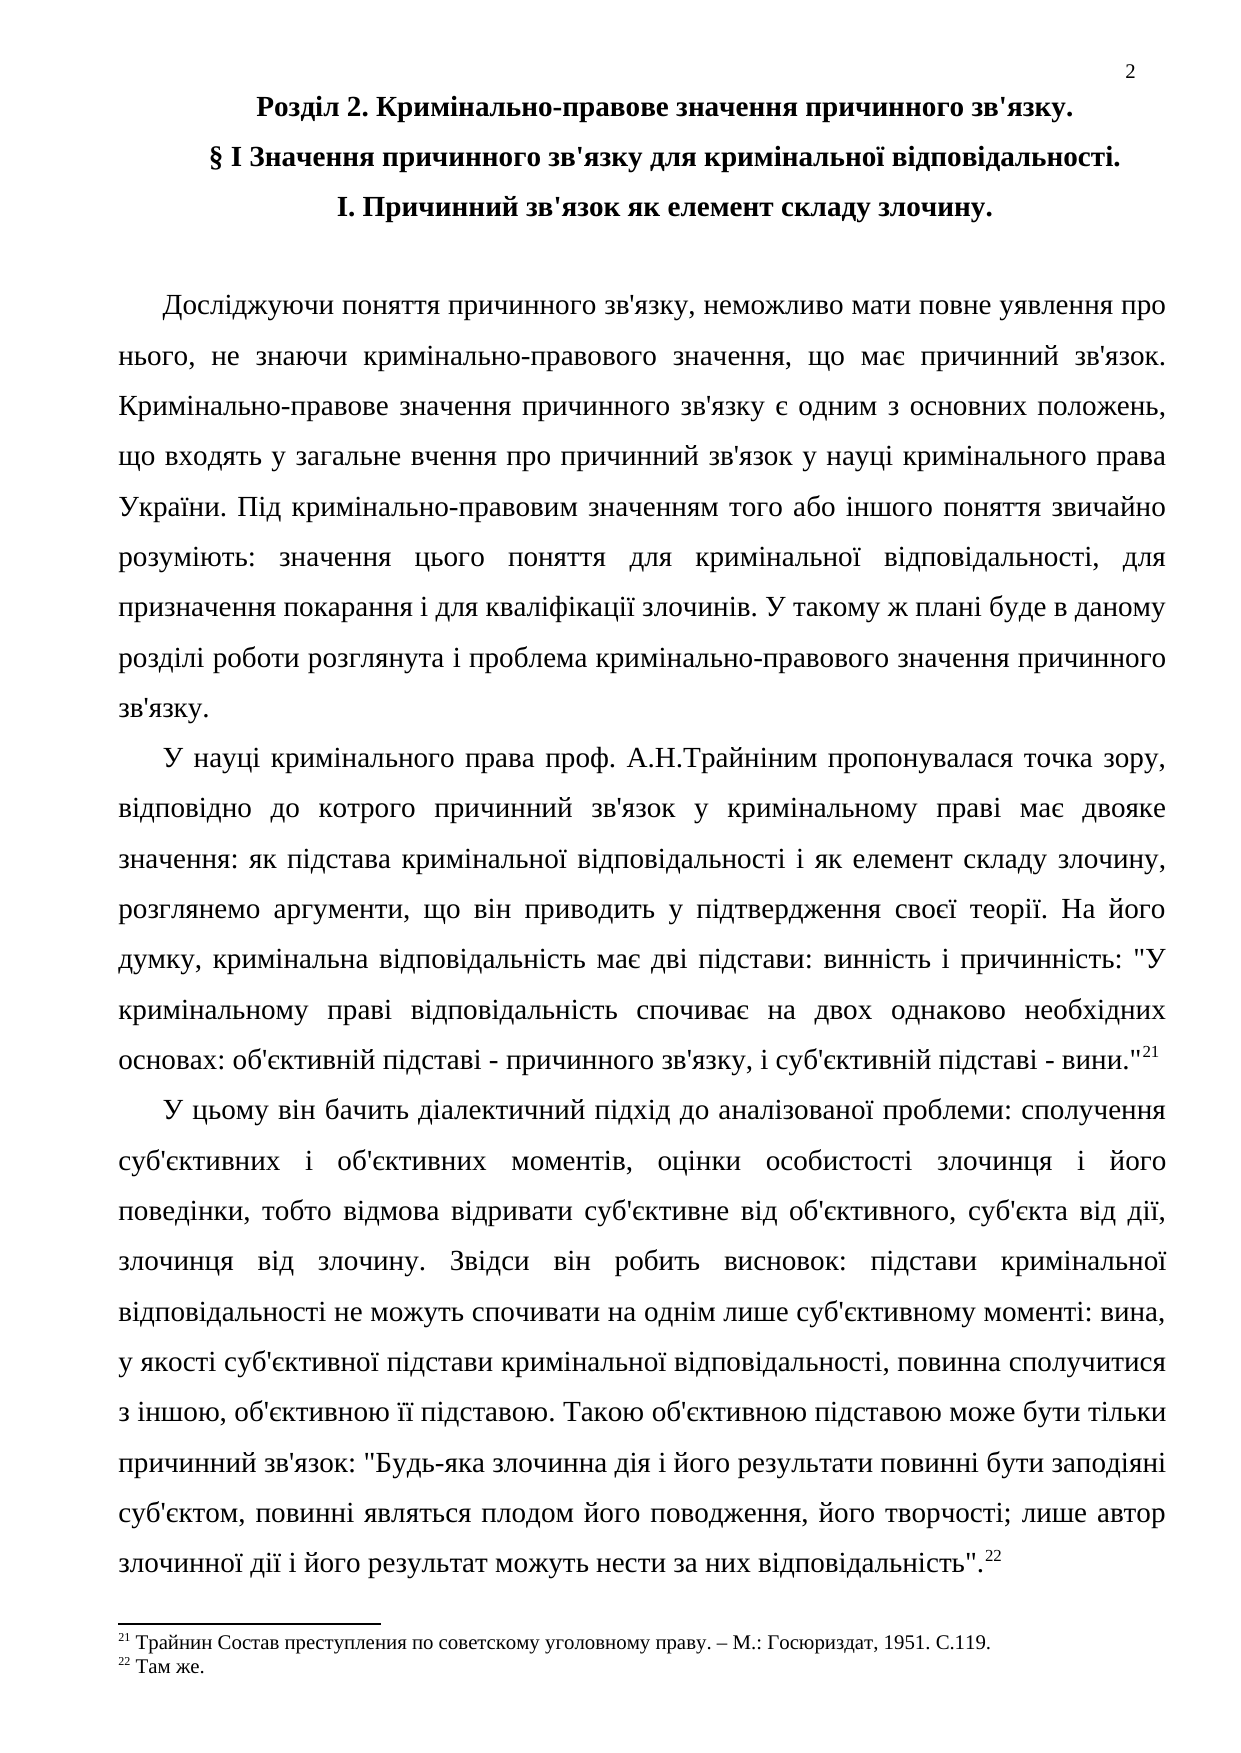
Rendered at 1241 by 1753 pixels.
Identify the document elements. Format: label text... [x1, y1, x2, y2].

text I. Причинний зв'язок як елемент складу злочину. [118, 189, 1167, 223]
text Розділ 2. Кримінально-правове значення причинного зв'язку. [118, 89, 1167, 122]
text § I Значення причинного зв'язку для кримінальної відповідальності. [118, 139, 1167, 172]
text Досліджуючи поняття причинного зв'язку, неможливо мати повне уявлення про нього, не знаючи кримінально-правового значення, що має причинний зв'язок. Кримінально-правове значення причинного зв'язку є одним з основних положень, що входять у загальне вчення про причинний зв'язок у науці кримінального права України. Під кримінально-правовим значенням того або іншого поняття звичайно розуміють: значення цього поняття для кримінальної відповідальності, для призначення покарання і для кваліфікації злочинів. У такому ж плані буде в даному розділі роботи розглянута і проблема кримінально-правового значення причинного зв'язку. [118, 287, 1167, 723]
text У науці кримінального права проф. А.Н.Трайніним пропонувалася точка зору, відповідно до котрого причинний зв'язок у кримінальному праві має двояке значення: як підстава кримінальної відповідальності і як елемент складу злочину, розглянемо аргументи, що він приводить у підтвердження своєї теорії. На його думку, кримінальна відповідальність має дві підстави: винність і причинність: "У кримінальному праві відповідальність спочиває на двох однаково необхідних основах: об'єктивній підставі - причинного зв'язку, і суб'єктивній підставі - вини." [118, 740, 1167, 1076]
text У цьому він бачить діалектичний підхід до аналізованої проблеми: сполучення суб'єктивних і об'єктивних моментів, оцінки особистості злочинця і його поведінки, тобто відмова відривати суб'єктивне від об'єктивного, суб'єкта від дії, злочинця від злочину. Звідси він робить висновок: підстави кримінальної відповідальності не можуть спочивати на однім лише суб'єктивному моменті: вина, у якості суб'єктивної підстави кримінальної відповідальності, повинна сполучитися з іншою, об'єктивною її підставою. Такою об'єктивною підставою може бути тільки причинний зв'язок: "Будь-яка злочинна дія і його результати повинні бути заподіяні суб'єктом, повинні являться плодом його поводження, його творчості; лише автор злочинної дії і його результат можуть нести за них відповідальність". [118, 1092, 1167, 1579]
